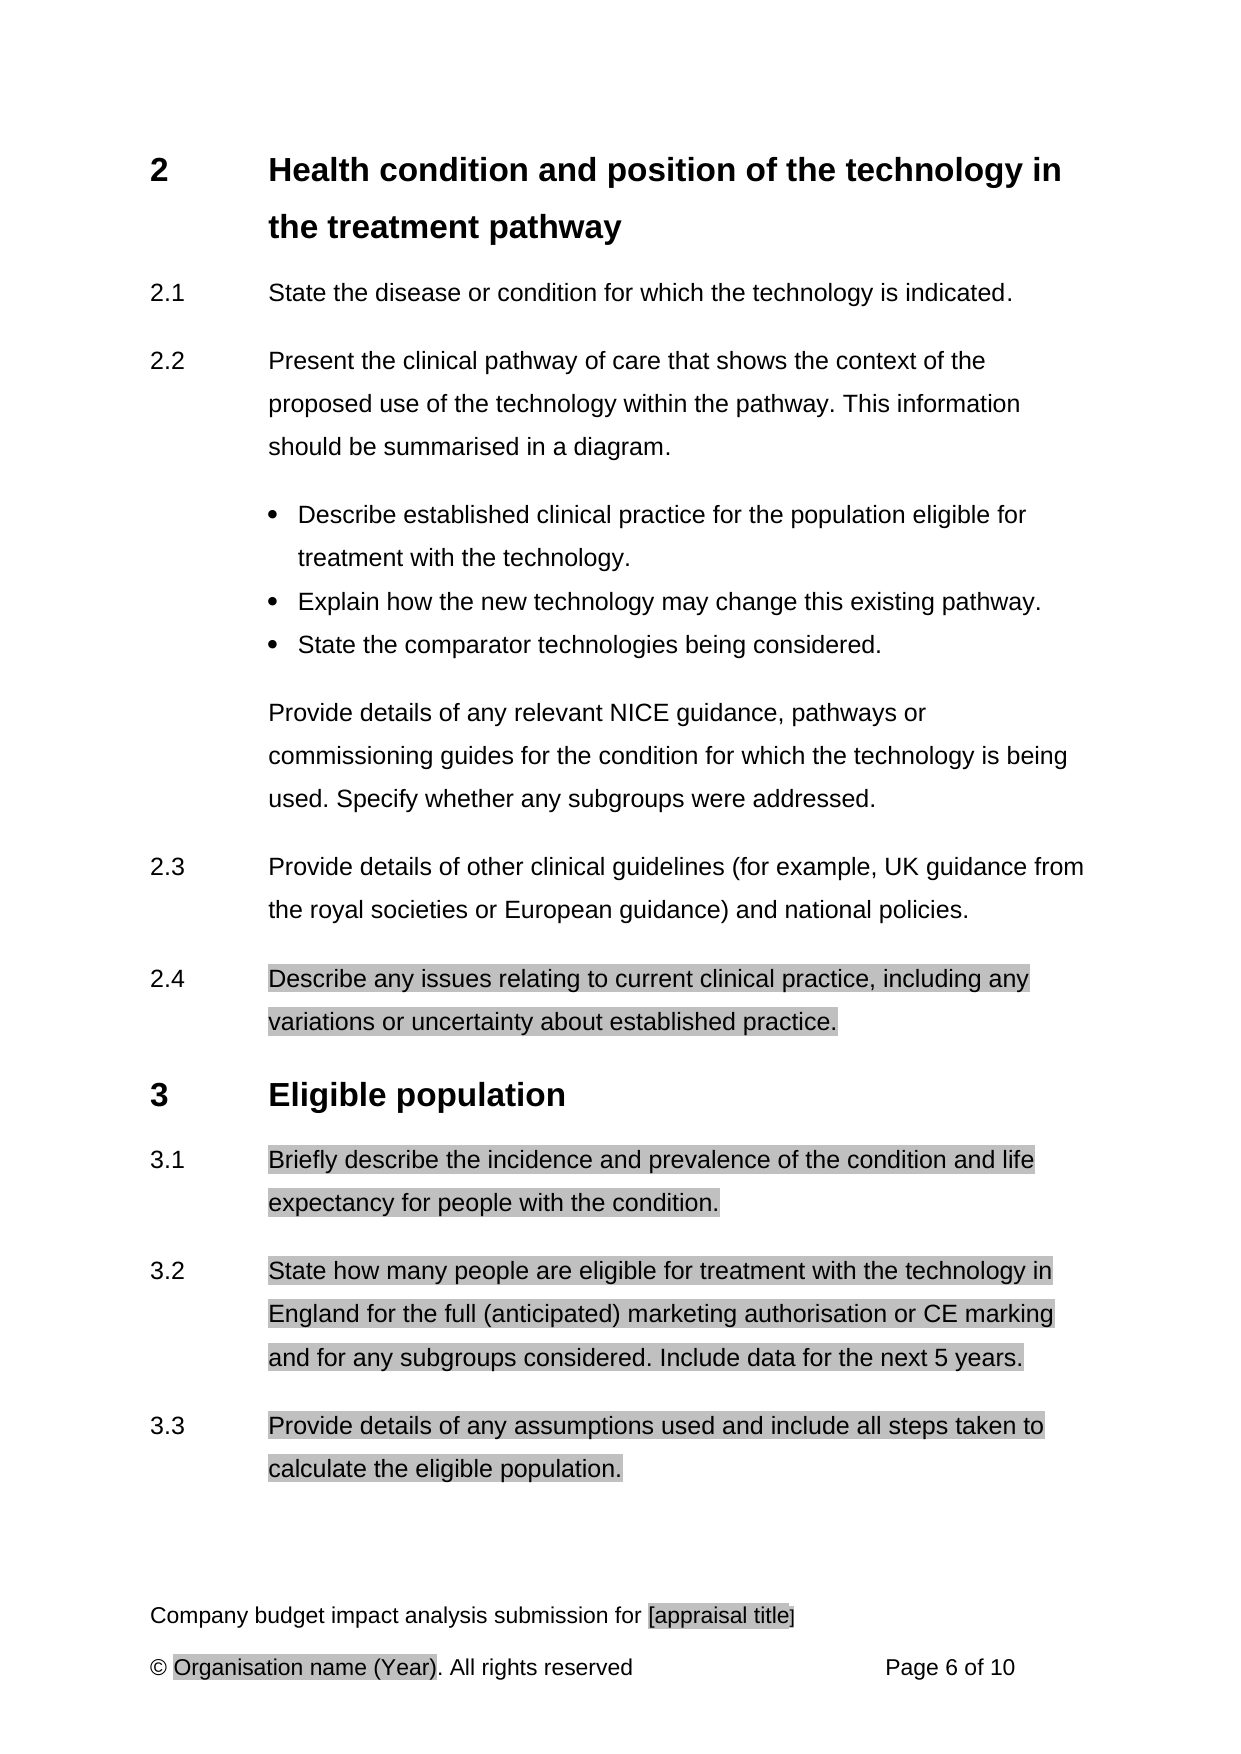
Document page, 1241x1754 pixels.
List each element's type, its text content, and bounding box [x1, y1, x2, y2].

text State the disease or condition for which the technology is indicated. [150, 278, 1090, 306]
subtitle Eligible population [150, 1075, 1090, 1113]
text Describe established clinical practice for the population eligible for treatment with the technology. [268, 500, 1090, 572]
text Provide details of any assumptions used and include all steps taken to calculate the eligible population. [150, 1411, 1090, 1482]
text State how many people are eligible for treatment with the technology in England for the full (anticipated) marketing authorisation or CE marking and for any subgroups considered. Include data for the next 5 years. [150, 1256, 1090, 1371]
subtitle Health condition and position of the technology in the treatment pathway [150, 150, 1090, 246]
text Explain how the new technology may change this existing pathway. [268, 587, 1090, 615]
text Present the clinical pathway of care that shows the context of the proposed use of the technology within the pathway. This information should be summarised in a diagram. [150, 346, 1090, 461]
text State the comparator technologies being considered. [268, 630, 1090, 659]
text Briefly describe the incidence and prevalence of the condition and life expectancy for people with the condition. [150, 1145, 1090, 1217]
text Describe any issues relating to current clinical practice, including any variations or uncertainty about established practice. [150, 964, 1090, 1036]
text Provide details of any relevant NICE guidance, pathways or commissioning guides for the condition for which the technology is being used. Specify whether any subgroups were addressed. [268, 698, 1090, 813]
text Provide details of other clinical guidelines (for example, UK guidance from the royal societies or European guidance) and national policies. [150, 852, 1090, 924]
